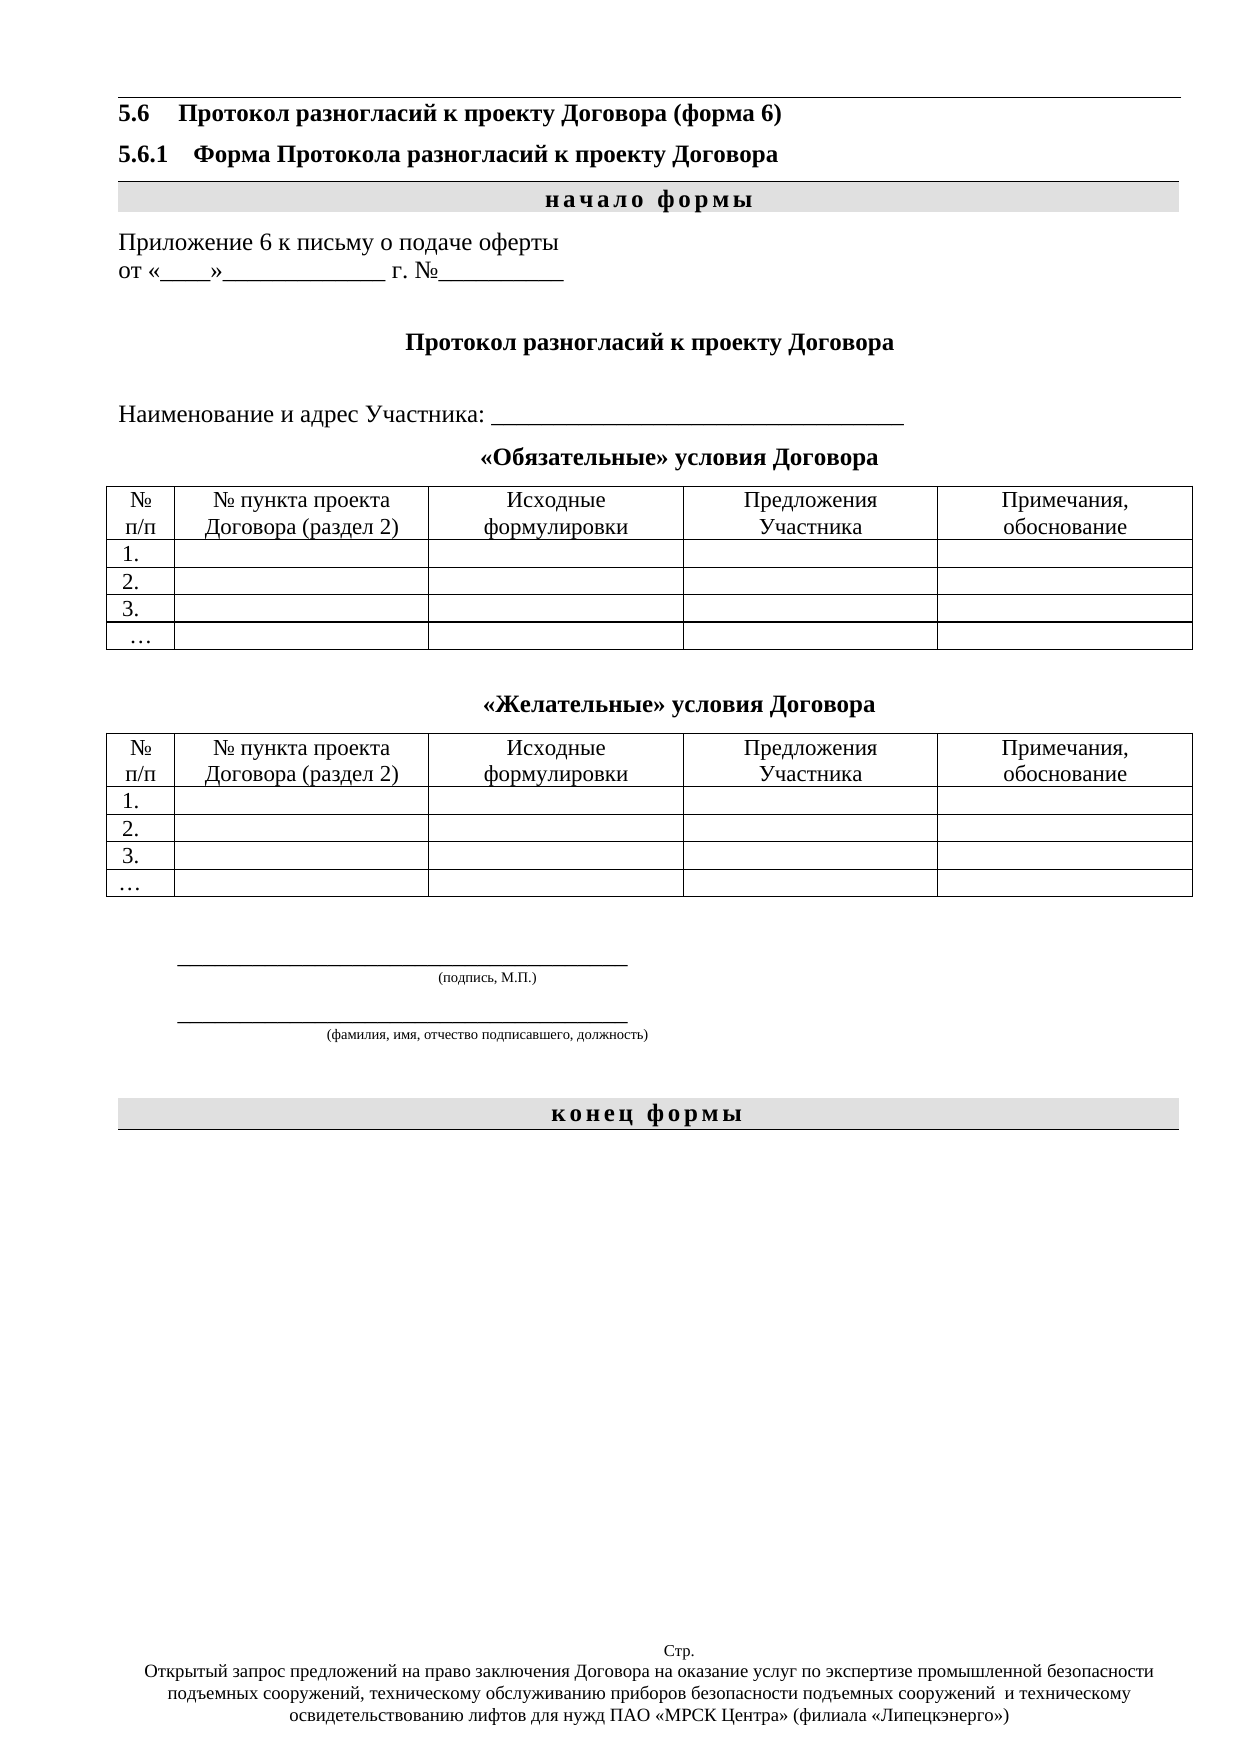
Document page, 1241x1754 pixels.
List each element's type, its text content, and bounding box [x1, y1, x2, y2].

table_header Исходные формулировки [429, 487, 683, 539]
text Приложение 6 к письму о подаче оферты от «____»_____________ г. №__________ [118, 227, 1181, 284]
text «Желательные» условия Договора [118, 689, 1181, 718]
table_cell [175, 595, 428, 621]
table_cell [107, 842, 174, 868]
table_cell [175, 540, 428, 567]
table_cell [684, 623, 937, 649]
table_header Примечания, обоснование [938, 734, 1192, 786]
table_header № пункта проекта Договора (раздел 2) [175, 487, 428, 539]
text конец формы [118, 1098, 1179, 1129]
table_cell [684, 568, 937, 594]
table_cell [938, 870, 1192, 896]
table_cell [429, 623, 683, 649]
table_cell [938, 787, 1192, 814]
table_cell [938, 595, 1192, 621]
text «Обязательные» условия Договора [118, 442, 1181, 471]
table_cell [175, 870, 428, 896]
table_cell [938, 842, 1192, 868]
table_cell [175, 787, 428, 814]
text (подпись, М.П.) [118, 969, 797, 997]
table_cell [175, 815, 428, 841]
table_cell [107, 815, 174, 841]
table_cell [107, 787, 174, 814]
table_cell [107, 540, 174, 567]
table_header № п/п [107, 487, 174, 539]
table_cell … [107, 623, 174, 649]
table_cell [175, 842, 428, 868]
table_cell [429, 870, 683, 896]
subtitle Протокол разногласий к проекту Договора (форма 6) [118, 98, 1181, 127]
table_cell [938, 540, 1192, 567]
table_cell [684, 595, 937, 621]
table_cell [107, 568, 174, 594]
text ____________________________________ [118, 997, 1181, 1026]
table_cell [938, 568, 1192, 594]
table_cell [684, 787, 937, 814]
text ____________________________________ [118, 940, 1181, 969]
table_header № п/п [107, 734, 174, 786]
table_header Предложения Участника [684, 487, 937, 539]
text начало формы [118, 182, 1179, 212]
text (фамилия, имя, отчество подписавшего, должность) [118, 1026, 797, 1055]
text Протокол разногласий к проекту Договора [118, 327, 1181, 356]
table_cell … [107, 870, 174, 896]
table_cell [938, 815, 1192, 841]
text Наименование и адрес Участника: _________________________________ [118, 399, 1181, 428]
table_cell [938, 623, 1192, 649]
table_header Примечания, обоснование [938, 487, 1192, 539]
table_cell [175, 623, 428, 649]
table_cell [175, 568, 428, 594]
subtitle Форма Протокола разногласий к проекту Договора [118, 139, 1181, 168]
table_cell [107, 595, 174, 621]
table_cell [684, 842, 937, 868]
table_header Исходные формулировки [429, 734, 683, 786]
table_cell [429, 842, 683, 868]
table_header № пункта проекта Договора (раздел 2) [175, 734, 428, 786]
table_header Предложения Участника [684, 734, 937, 786]
table_cell [429, 787, 683, 814]
table_cell [684, 870, 937, 896]
table_cell [684, 540, 937, 567]
table_cell [684, 815, 937, 841]
table_cell [429, 540, 683, 567]
table_cell [429, 568, 683, 594]
table_cell [429, 595, 683, 621]
table_cell [429, 815, 683, 841]
